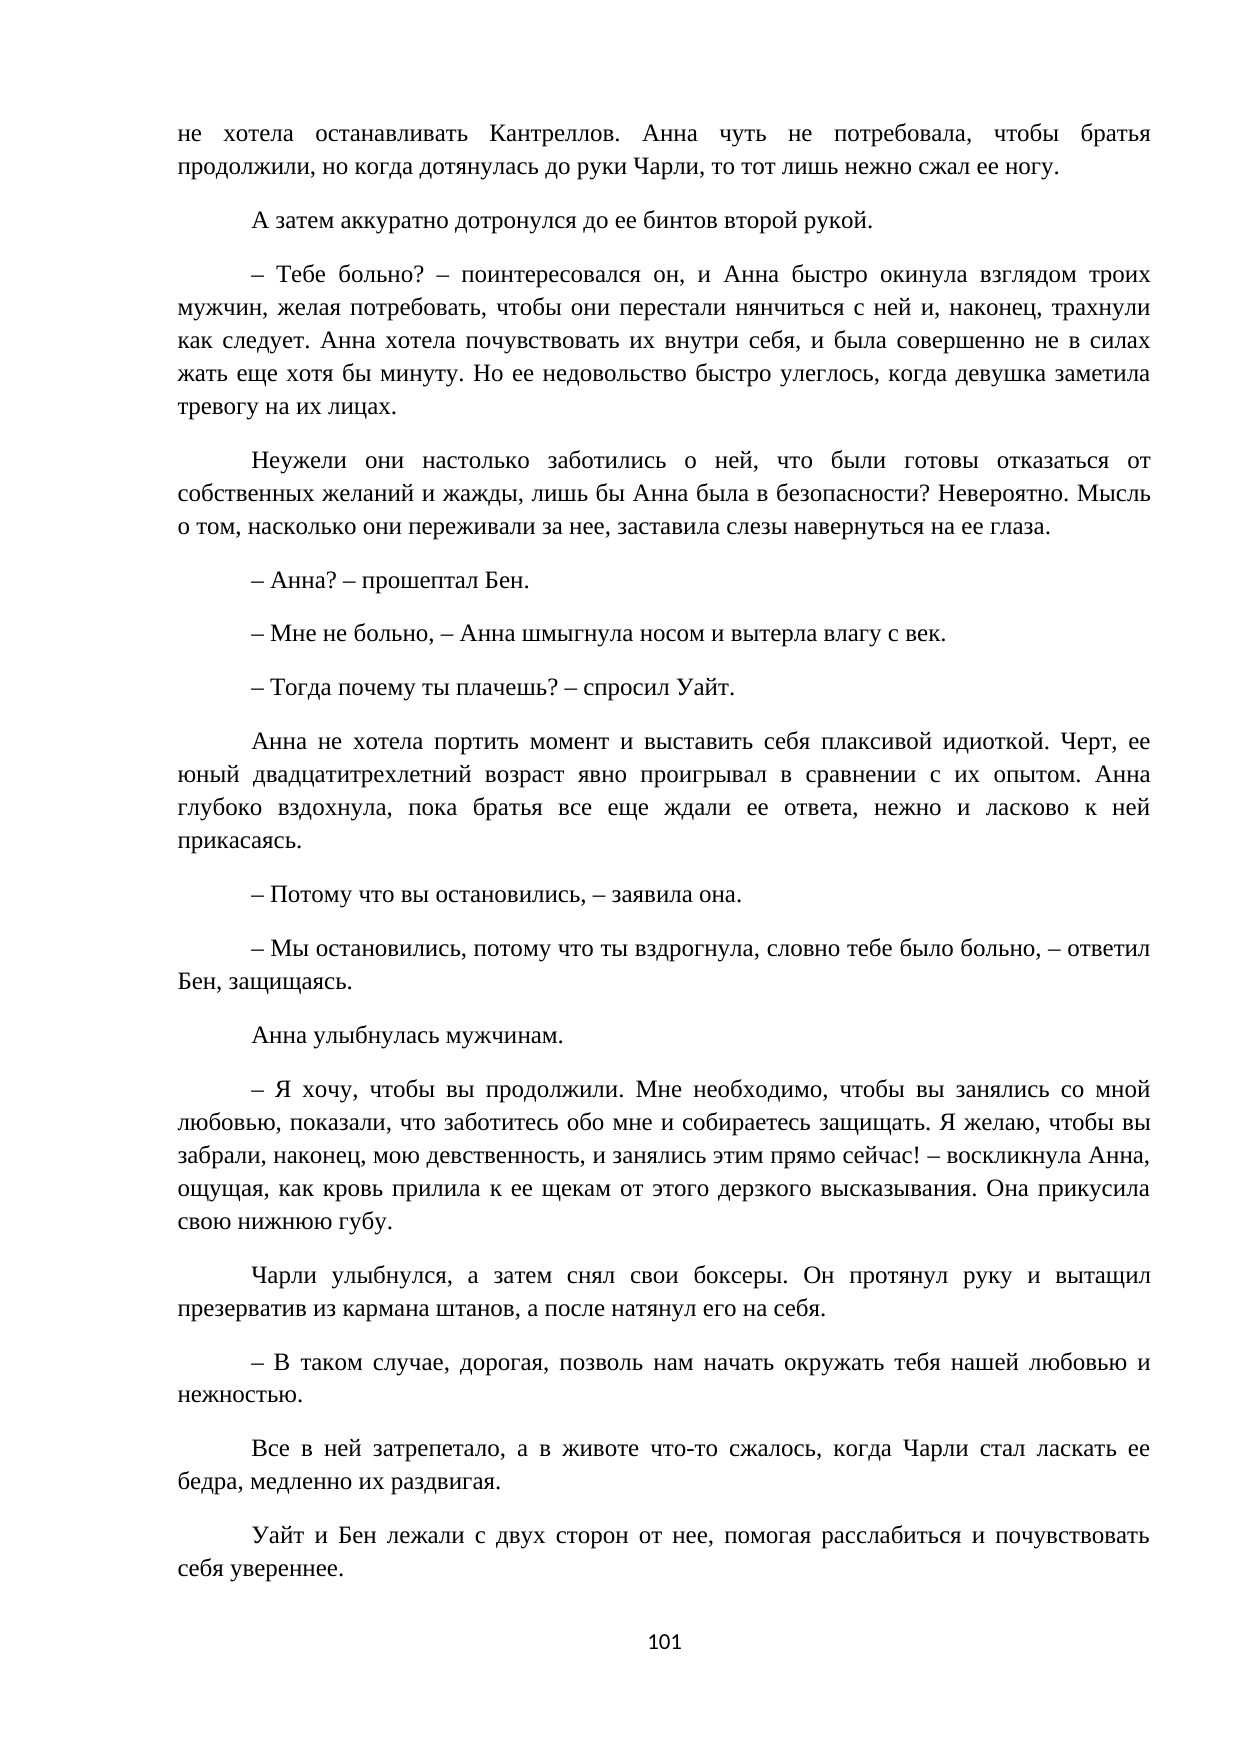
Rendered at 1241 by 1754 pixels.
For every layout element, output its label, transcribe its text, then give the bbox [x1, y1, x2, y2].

text – Мы остановились, потому что ты вздрогнула, словно тебе было больно, – ответил Бен, защищаясь. [177, 933, 1152, 995]
text Анна не хотела портить момент и выставить себя плаксивой идиоткой. Черт, ее юный двадцатитрехлетний возраст явно проигрывал в сравнении с их опытом. Анна глубоко вздохнула, пока братья все еще ждали ее ответа, нежно и ласково к ней прикасаясь. [177, 726, 1152, 854]
text – Анна? – прошептал Бен. [177, 565, 1152, 593]
text – Тебе больно? – поинтересовался он, и Анна быстро окинула взглядом троих мужчин, желая потребовать, чтобы они перестали нянчиться с ней и, наконец, трахнули как следует. Анна хотела почувствовать их внутри себя, и была совершенно не в силах жать еще хотя бы минуту. Но ее недовольство быстро улеглось, когда девушка заметила тревогу на их лицах. [177, 259, 1152, 420]
text Уайт и Бен лежали с двух сторон от нее, помогая расслабиться и почувствовать себя увереннее. [177, 1520, 1152, 1582]
text А затем аккуратно дотронулся до ее бинтов второй рукой. [177, 205, 1152, 234]
text Неужели они настолько заботились о ней, что были готовы отказаться от собственных желаний и жажды, лишь бы Анна была в безопасности? Невероятно. Мысль о том, насколько они переживали за нее, заставила слезы навернуться на ее глаза. [177, 445, 1152, 539]
text – Тогда почему ты плачешь? – спросил Уайт. [177, 672, 1152, 701]
text – Я хочу, чтобы вы продолжили. Мне необходимо, чтобы вы занялись со мной любовью, показали, что заботитесь обо мне и собираетесь защищать. Я желаю, чтобы вы забрали, наконец, мою девственность, и занялись этим прямо сейчас! – воскликнула Анна, ощущая, как кровь прилила к ее щекам от этого дерзкого высказывания. Она прикусила свою нижнюю губу. [177, 1074, 1152, 1234]
text Все в ней затрепетало, а в животе что-то сжалось, когда Чарли стал ласкать ее бедра, медленно их раздвигая. [177, 1433, 1152, 1495]
text Анна улыбнулась мужчинам. [177, 1020, 1152, 1049]
text – Потому что вы остановились, – заявила она. [177, 879, 1152, 908]
text – Мне не больно, – Анна шмыгнула носом и вытерла влагу с век. [177, 618, 1152, 647]
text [177, 118, 1152, 180]
text – В таком случае, дорогая, позволь нам начать окружать тебя нашей любовью и нежностью. [177, 1347, 1152, 1408]
text Чарли улыбнулся, а затем снял свои боксеры. Он протянул руку и вытащил презерватив из кармана штанов, а после натянул его на себя. [177, 1260, 1152, 1321]
